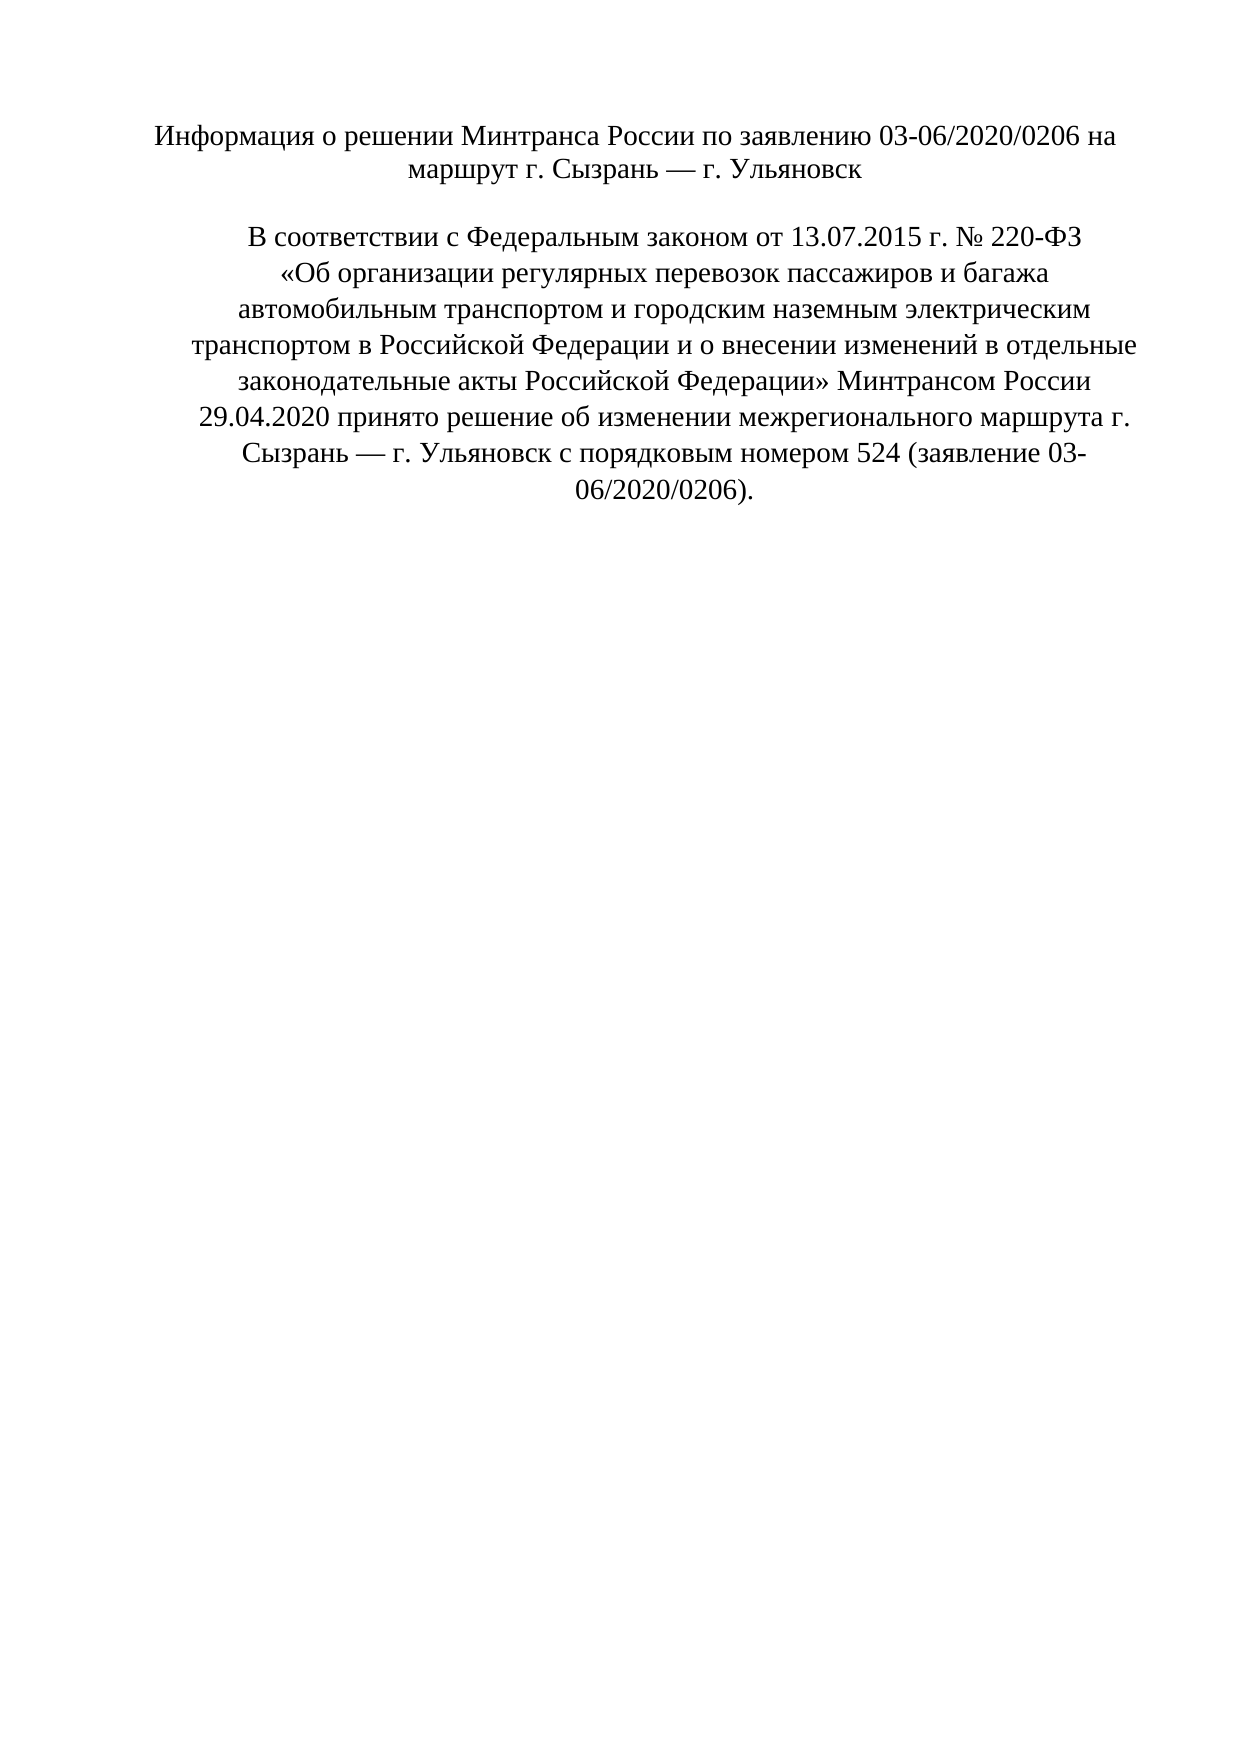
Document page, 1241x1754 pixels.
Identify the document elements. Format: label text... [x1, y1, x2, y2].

text В соответствии с Федеральным законом от 13.07.2015 г. № 220-ФЗ «Об организации регулярных перевозок пассажиров и багажа автомобильным транспортом и городским наземным электрическим транспортом в Российской Федерации и о внесении изменений в отдельные законодательные акты Российской Федерации» Минтрансом России 29.04.2020 принято решение об изменении межрегионального маршрута г. Сызрань — г. Ульяновск с порядковым номером 524 (заявление 03-06/2020/0206). [177, 219, 1152, 505]
text Информация о решении Минтранса России по заявлению 03-06/2020/0206 на маршрут г. Сызрань — г. Ульяновск [118, 118, 1152, 185]
